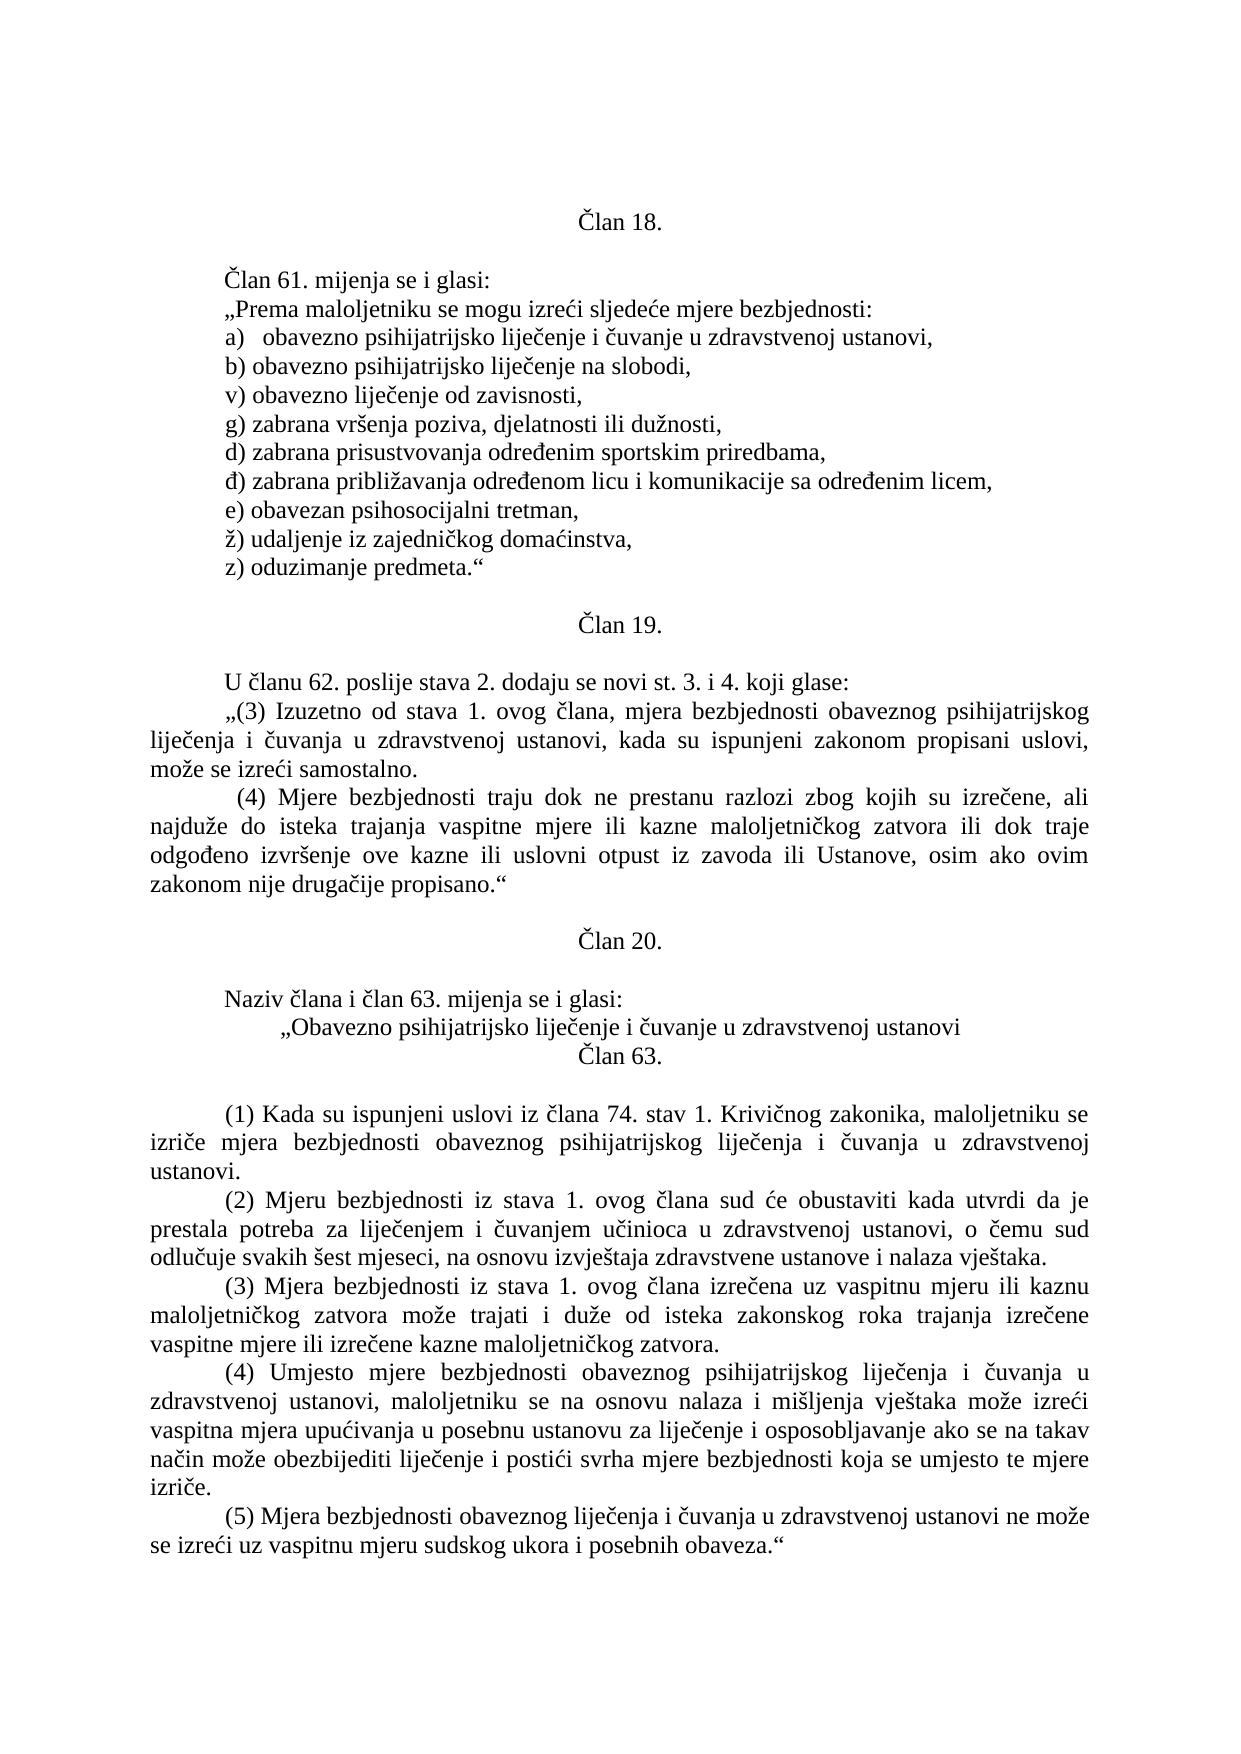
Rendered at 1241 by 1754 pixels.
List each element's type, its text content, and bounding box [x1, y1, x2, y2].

text U članu 62. poslije stava 2. dodaju se novi st. 3. i 4. koji glase: [150, 667, 1090, 696]
text Član 61. mijenja se i glasi: [150, 265, 1090, 294]
text (4) Mjere bezbjednosti traju dok ne prestanu razlozi zbog kojih su izrečene, ali najduže do isteka trajanja vaspitne mjere ili kazne maloljetničkog zatvora ili dok traje odgođeno izvršenje ove kazne ili uslovni otpust iz zavoda ili Ustanove, osim ako ovim zakonom nije drugačije propisano.“ [150, 782, 1090, 897]
text ž) udaljenje iz zajedničkog domaćinstva, [225, 524, 1090, 552]
text g) zabrana vršenja poziva, djelatnosti ili dužnosti, [225, 409, 1090, 437]
text Član 20. [150, 926, 1090, 955]
text e) obavezan psihosocijalni tretman, [225, 495, 1090, 524]
text „Prema maloljetniku se mogu izreći sljedeće mjere bezbjednosti: [150, 294, 1090, 322]
text b) obavezno psihijatrijsko liječenje na slobodi, [225, 351, 1090, 380]
text (3) Mjera bezbjednosti iz stava 1. ovog člana izrečena uz vaspitnu mjeru ili kaznu maloljetničkog zatvora može trajati i duže od isteka zakonskog roka trajanja izrečene vaspitne mjere ili izrečene kazne maloljetničkog zatvora. [150, 1271, 1090, 1357]
text (4) Umjesto mjere bezbjednosti obaveznog psihijatrijskog liječenja i čuvanja u zdravstvenoj ustanovi, maloljetniku se na osnovu nalaza i mišljenja vještaka može izreći vaspitna mjera upućivanja u posebnu ustanovu za liječenje i osposobljavanje ako se na takav način može obezbijediti liječenje i postići svrha mjere bezbjednosti koja se umjesto te mjere izriče. [150, 1357, 1090, 1501]
text (5) Mjera bezbjednosti obaveznog liječenja i čuvanja u zdravstvenoj ustanovi ne može se izreći uz vaspitnu mjeru sudskog ukora i posebnih obaveza.“ [150, 1501, 1090, 1559]
text (2) Mjeru bezbjednosti iz stava 1. ovog člana sud će obustaviti kada utvrdi da je prestala potreba za liječenjem i čuvanjem učinioca u zdravstvenoj ustanovi, o čemu sud odlučuje svakih šest mjeseci, na osnovu izvještaja zdravstvene ustanove i nalaza vještaka. [150, 1185, 1090, 1271]
text Član 63. [150, 1041, 1090, 1070]
list obavezno psihijatrijsko liječenje i čuvanje u zdravstvenoj ustanovi, [225, 322, 1090, 351]
text z) oduzimanje predmeta.“ [225, 552, 1090, 581]
text „Obavezno psihijatrijsko liječenje i čuvanje u zdravstvenoj ustanovi [150, 1012, 1090, 1041]
text d) zabrana prisustvovanja određenim sportskim priredbama, [225, 437, 1090, 466]
text „(3) Izuzetno od stava 1. ovog člana, mjera bezbjednosti obaveznog psihijatrijskog liječenja i čuvanja u zdravstvenoj ustanovi, kada su ispunjeni zakonom propisani uslovi, može se izreći samostalno. [150, 696, 1090, 782]
text Član 18. [150, 207, 1090, 236]
text đ) zabrana približavanja određenom licu i komunikacije sa određenim licem, [150, 466, 1090, 495]
text Član 19. [150, 610, 1090, 639]
text (1) Kada su ispunjeni uslovi iz člana 74. stav 1. Krivičnog zakonika, maloljetniku se izriče mjera bezbjednosti obaveznog psihijatrijskog liječenja i čuvanja u zdravstvenoj ustanovi. [150, 1099, 1090, 1185]
text Naziv člana i član 63. mijenja se i glasi: [150, 984, 1090, 1012]
text v) obavezno liječenje od zavisnosti, [225, 380, 1090, 409]
